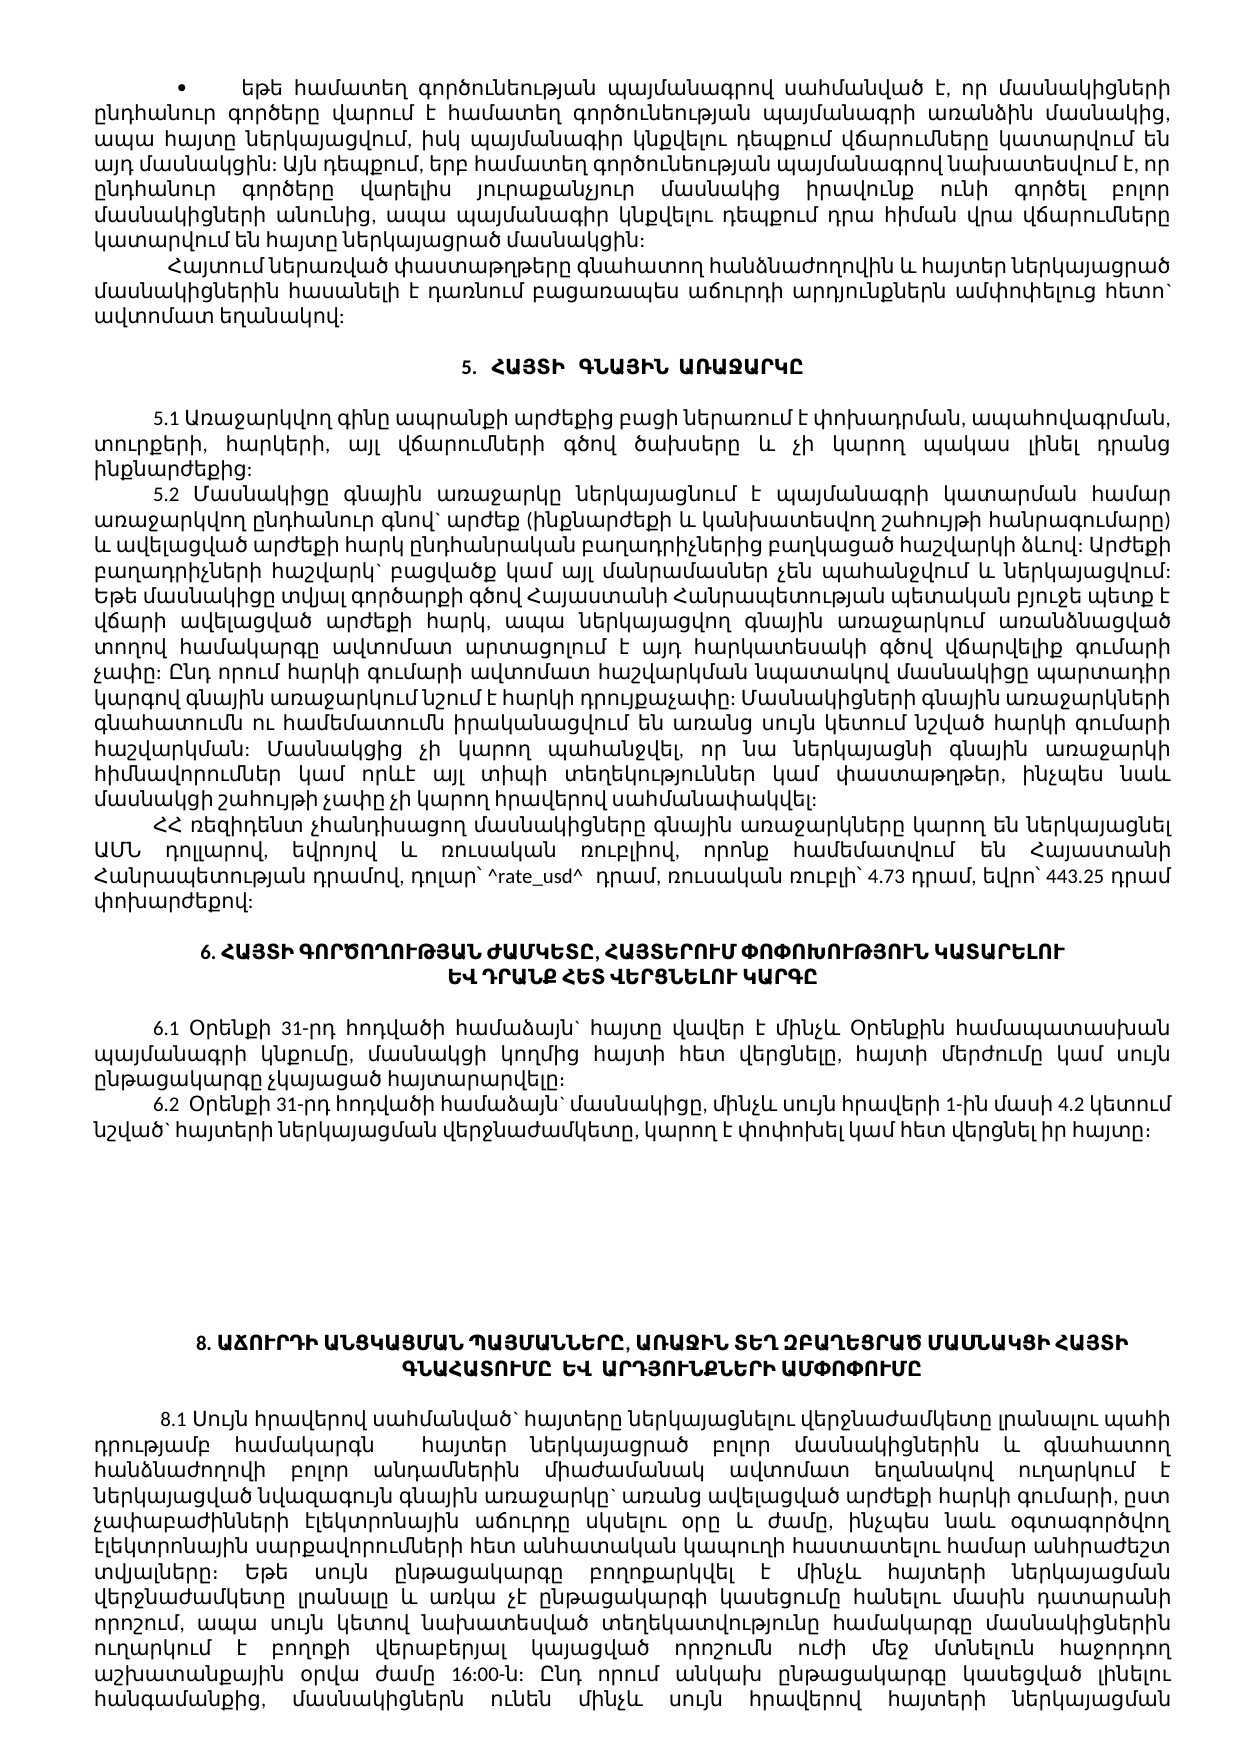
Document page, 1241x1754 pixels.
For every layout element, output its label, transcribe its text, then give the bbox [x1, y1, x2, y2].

text ՀՀ ռեզիդենտ չհանդիսացող մասնակիցները գնային առաջարկները կարող են ներկայացնել ԱՄՆ դոլլարով, եվրոյով և ռուսական ռուբլիով, որոնք համեմատվում են Հայաստանի Հանրապետության դրամով, դոլար՝ ^rate_usd^ դրամ, ռուսական ռուբլի՝ 4.73 դրամ, եվրո՝ 443.25 դրամ փոխարժեքով: [94, 812, 1171, 914]
text ԳՆԱՀԱՏՈՒՄԸ ԵՎ ԱՐԴՅՈՒՆՔՆԵՐԻ ԱՄՓՈՓՈՒՄԸ [94, 1356, 1171, 1381]
text Հայտում ներառված փաստաթղթերը գնահատող հանձնաժողովին և հայտեր ներկայացրած մասնակիցներին հասանելի է դառնում բացառապես աճուրդի արդյունքներն ամփոփելուց հետո` ավտոմատ եղանակով: [94, 253, 1171, 329]
text ԵՎ ԴՐԱՆՔ ՀԵՏ ՎԵՐՑՆԵԼՈՒ ԿԱՐԳԸ [94, 964, 1171, 990]
text 5. ՀԱՅՏԻ ԳՆԱՅԻՆ ԱՌԱՋԱՐԿԸ [94, 354, 1171, 380]
text 6.2 Օրենքի 31-րդ հոդվածի համաձայն` մասնակիցը, մինչև սույն հրավերի 1-ին մասի 4.2 կետում նշված` հայտերի ներկայացման վերջնաժամկետը, կարող է փոփոխել կամ հետ վերցնել իր հայտը։ [94, 1092, 1171, 1142]
text 5.2 Մասնակիցը գնային առաջարկը ներկայացնում է պայմանագրի կատարման համար առաջարկվող ընդհանուր գնով` արժեք (ինքնարժեքի և կանխատեսվող շահույթի հանրագումարը) և ավելացված արժեքի հարկ ընդհանրական բաղադրիչներից բաղկացած հաշվարկի ձևով: Արժեքի բաղադրիչների հաշվարկ` բացվածք կամ այլ մանրամասներ չեն պահանջվում և ներկայացվում: Եթե մասնակիցը տվյալ գործարքի գծով Հայաստանի Հանրապետության պետական բյուջե պետք է վճարի ավելացված արժեքի հարկ, ապա ներկայացվող գնային առաջարկում առանձնացված տողով համակարգը ավտոմատ արտացոլում է այդ հարկատեսակի գծով վճարվելիք գումարի չափը: Ընդ որում հարկի գումարի ավտոմատ հաշվարկման նպատակով մասնակիցը պարտադիր կարգով գնային առաջարկում նշում է հարկի դրույքաչափը: Մասնակիցների գնային առաջարկների գնահատումն ու համեմատումն իրականացվում են առանց սույն կետում նշված հարկի գումարի հաշվարկման: Մասնակցից չի կարող պահանջվել, որ նա ներկայացնի գնային առաջարկի հիմնավորումներ կամ որևէ այլ տիպի տեղեկություններ կամ փաստաթղթեր, ինչպես նաև մասնակցի շահույթի չափը չի կարող հրավերով սահմանափակվել: [94, 482, 1171, 812]
text 6. ՀԱՅՏԻ ԳՈՐԾՈՂՈՒԹՅԱՆ ԺԱՄԿԵՏԸ, ՀԱՅՏԵՐՈՒՄ ՓՈՓՈԽՈՒԹՅՈՒՆ ԿԱՏԱՐԵԼՈՒ [94, 939, 1171, 964]
text 8. ԱՃՈՒՐԴԻ ԱՆՑԿԱՑՄԱՆ ՊԱՅՄԱՆՆԵՐԸ, ԱՌԱՋԻՆ ՏԵՂ ԶԲԱՂԵՑՐԱԾ ՄԱՍՆԱԿՑԻ ՀԱՅՏԻ [94, 1330, 1171, 1356]
text 5.1 Առաջարկվող գինը ապրանքի արժեքից բացի ներառում է փոխադրման, ապահովագրման, տուրքերի, հարկերի, այլ վճարումների գծով ծախսերը և չի կարող պակաս լինել դրանց ինքնարժեքից: [94, 405, 1171, 482]
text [94, 1407, 1171, 1712]
list եթե համատեղ գործունեության պայմանագրով սահմանված է, որ մասնակիցների ընդհանուր գործերը վարում է համատեղ գործունեության պայմանագրի առանձին մասնակից, ապա հայտը ներկայացվում, իսկ պայմանագիր կնքվելու դեպքում վճարումները կատարվում են այդ մասնակցին: Այն դեպքում, երբ համատեղ գործունեության պայմանագրով նախատեսվում է, որ ընդհանուր գործերը վարելիս յուրաքանչյուր մասնակից իրավունք ունի գործել բոլոր մասնակիցների անունից, ապա պայմանագիր կնքվելու դեպքում դրա հիման վրա վճարումները կատարվում են հայտը ներկայացրած մասնակցին: [94, 75, 1171, 253]
text 6.1 Օրենքի 31-րդ հոդվածի համաձայն` հայտը վավեր է մինչև Օրենքին համապատասխան պայմանագրի կնքումը, մասնակցի կողմից հայտի հետ վերցնելը, հայտի մերժումը կամ սույն ընթացակարգը չկայացած հայտարարվելը։ [94, 1015, 1171, 1092]
